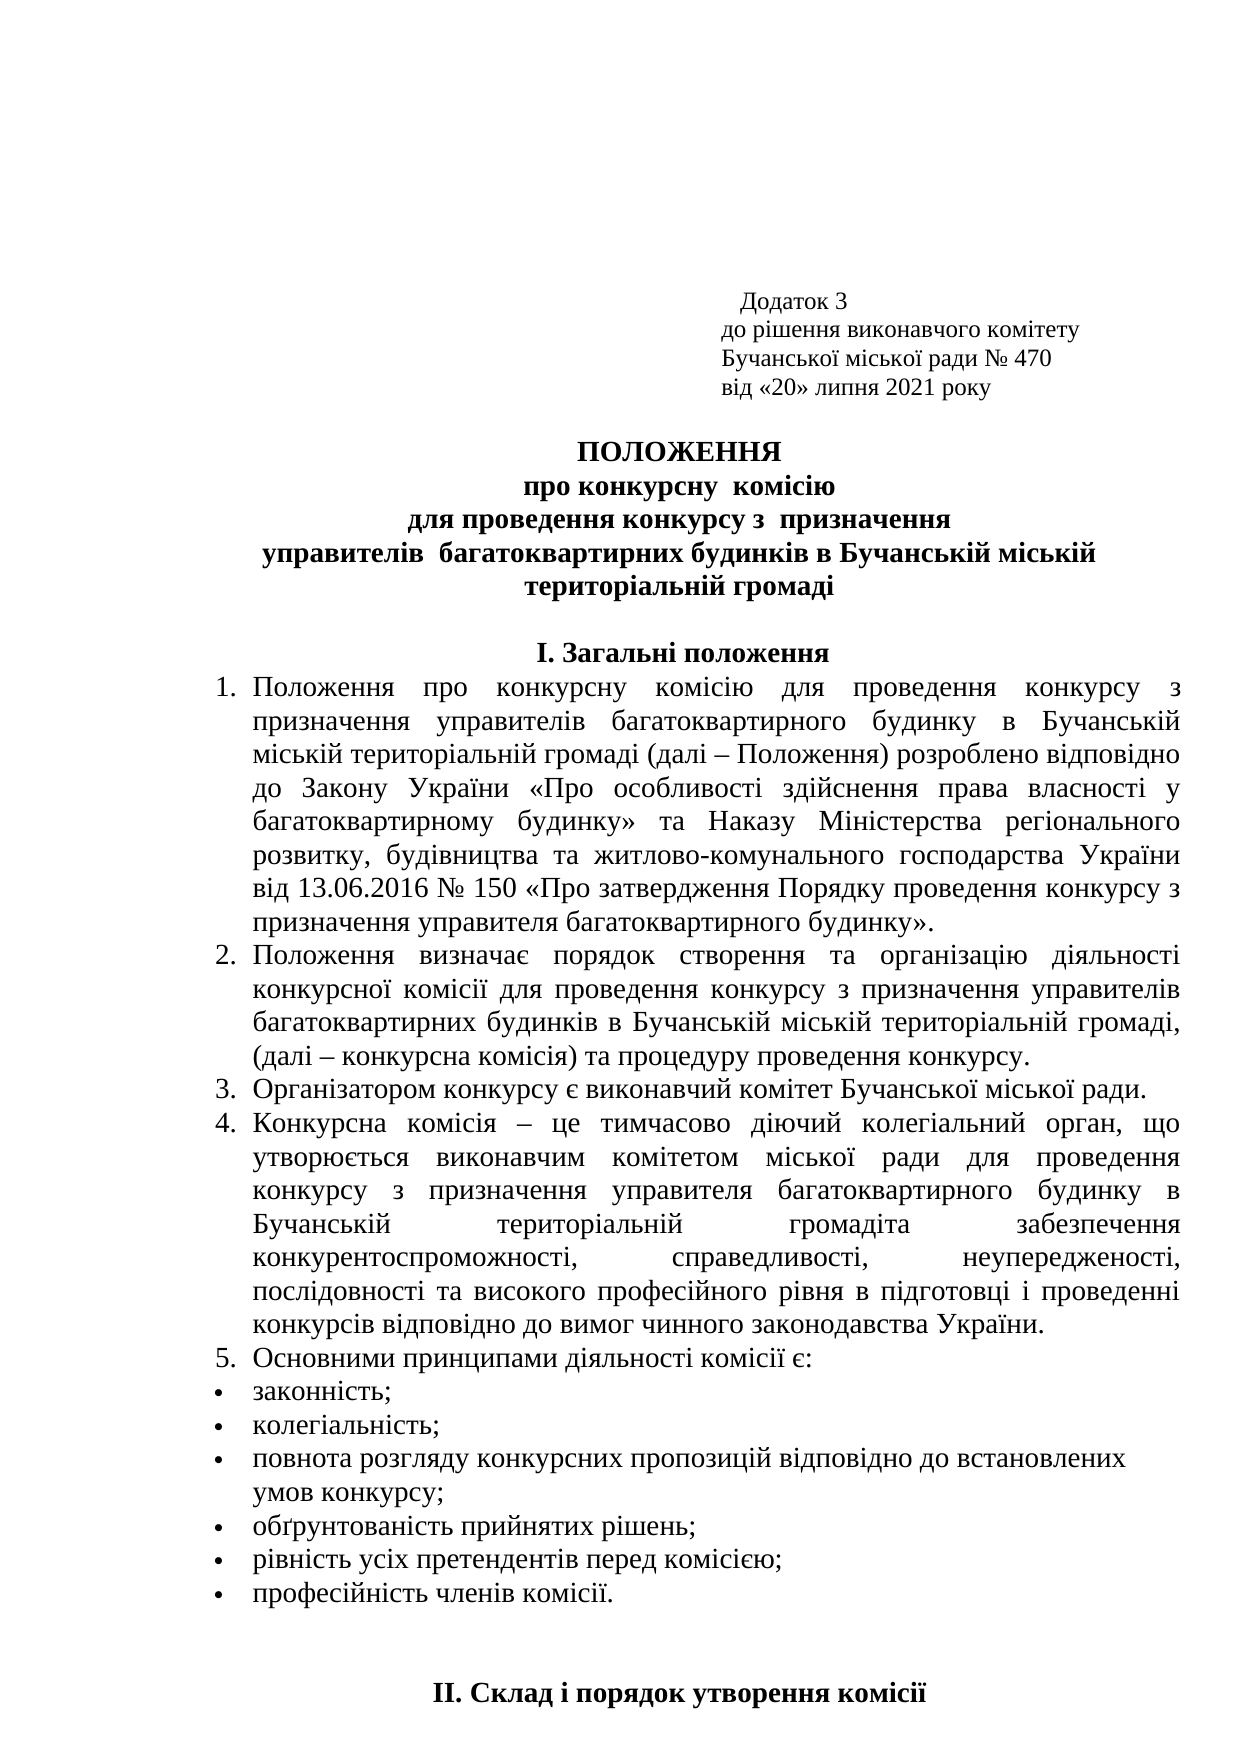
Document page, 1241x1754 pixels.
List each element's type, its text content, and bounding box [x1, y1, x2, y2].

list Організатором конкурсу є виконавчий комітет Бучанської міської ради. [215, 1072, 1181, 1105]
text для проведення конкурсу з призначення [177, 501, 1181, 535]
list колегіальність; [215, 1407, 1181, 1441]
list повнота розгляду конкурсних пропозицій відповідно до встановлених умов конкурсу; [215, 1441, 1181, 1508]
text І. Загальні положення [177, 636, 1181, 669]
text ІІ. Склад і порядок утворення комісії [177, 1675, 1181, 1709]
text до рішення виконавчого комітету [721, 314, 1181, 343]
list Положення про конкурсну комісію для проведення конкурсу з призначення управителів багатоквартирного будинку в Бучанській міській територіальній громаді (далі – Положення) розроблено відповідно до Закону України «Про особливості здійснення права власності у багатоквартирному будинку» та Наказу Міністерства регіонального розвитку, будівництва та житлово-комунального господарства України від 13.06.2016 № 150 «Про затвердження Порядку проведення конкурсу з призначення управителя багатоквартирного будинку». [215, 669, 1181, 937]
text Бучанської міської ради № 470 [647, 343, 1181, 372]
text Додаток 3 [721, 286, 1181, 314]
list Основними принципами діяльності комісії є: [215, 1340, 1181, 1373]
text ПОЛОЖЕННЯ [177, 434, 1181, 468]
text від «20» липня 2021 року [721, 372, 1181, 401]
list Конкурсна комісія – це тимчасово діючий колегіальний орган, що утворюється виконавчим комітетом міської ради для проведення конкурсу з призначення управителя багатоквартирного будинку в Бучанській територіальній громадіта забезпечення конкурентоспроможності, справедливості, неупередженості, послідовності та високого професійного рівня в підготовці і проведенні конкурсів відповідно до вимог чинного законодавства України. [215, 1105, 1181, 1340]
text про конкурсну комісію [177, 468, 1181, 501]
list рівність усіх претендентів перед комісією; [215, 1541, 1181, 1575]
text управителів багатоквартирних будинків в Бучанській міській територіальній громаді [177, 535, 1181, 602]
list законність; [215, 1373, 1181, 1407]
list обґрунтованість прийнятих рішень; [215, 1508, 1181, 1541]
list професійність членів комісії. [215, 1575, 1181, 1608]
list Положення визначає порядок створення та організацію діяльності конкурсної комісії для проведення конкурсу з призначення управителів багатоквартирних будинків в Бучанській міській територіальній громаді, (далі – конкурсна комісія) та процедуру проведення конкурсу. [215, 937, 1181, 1072]
